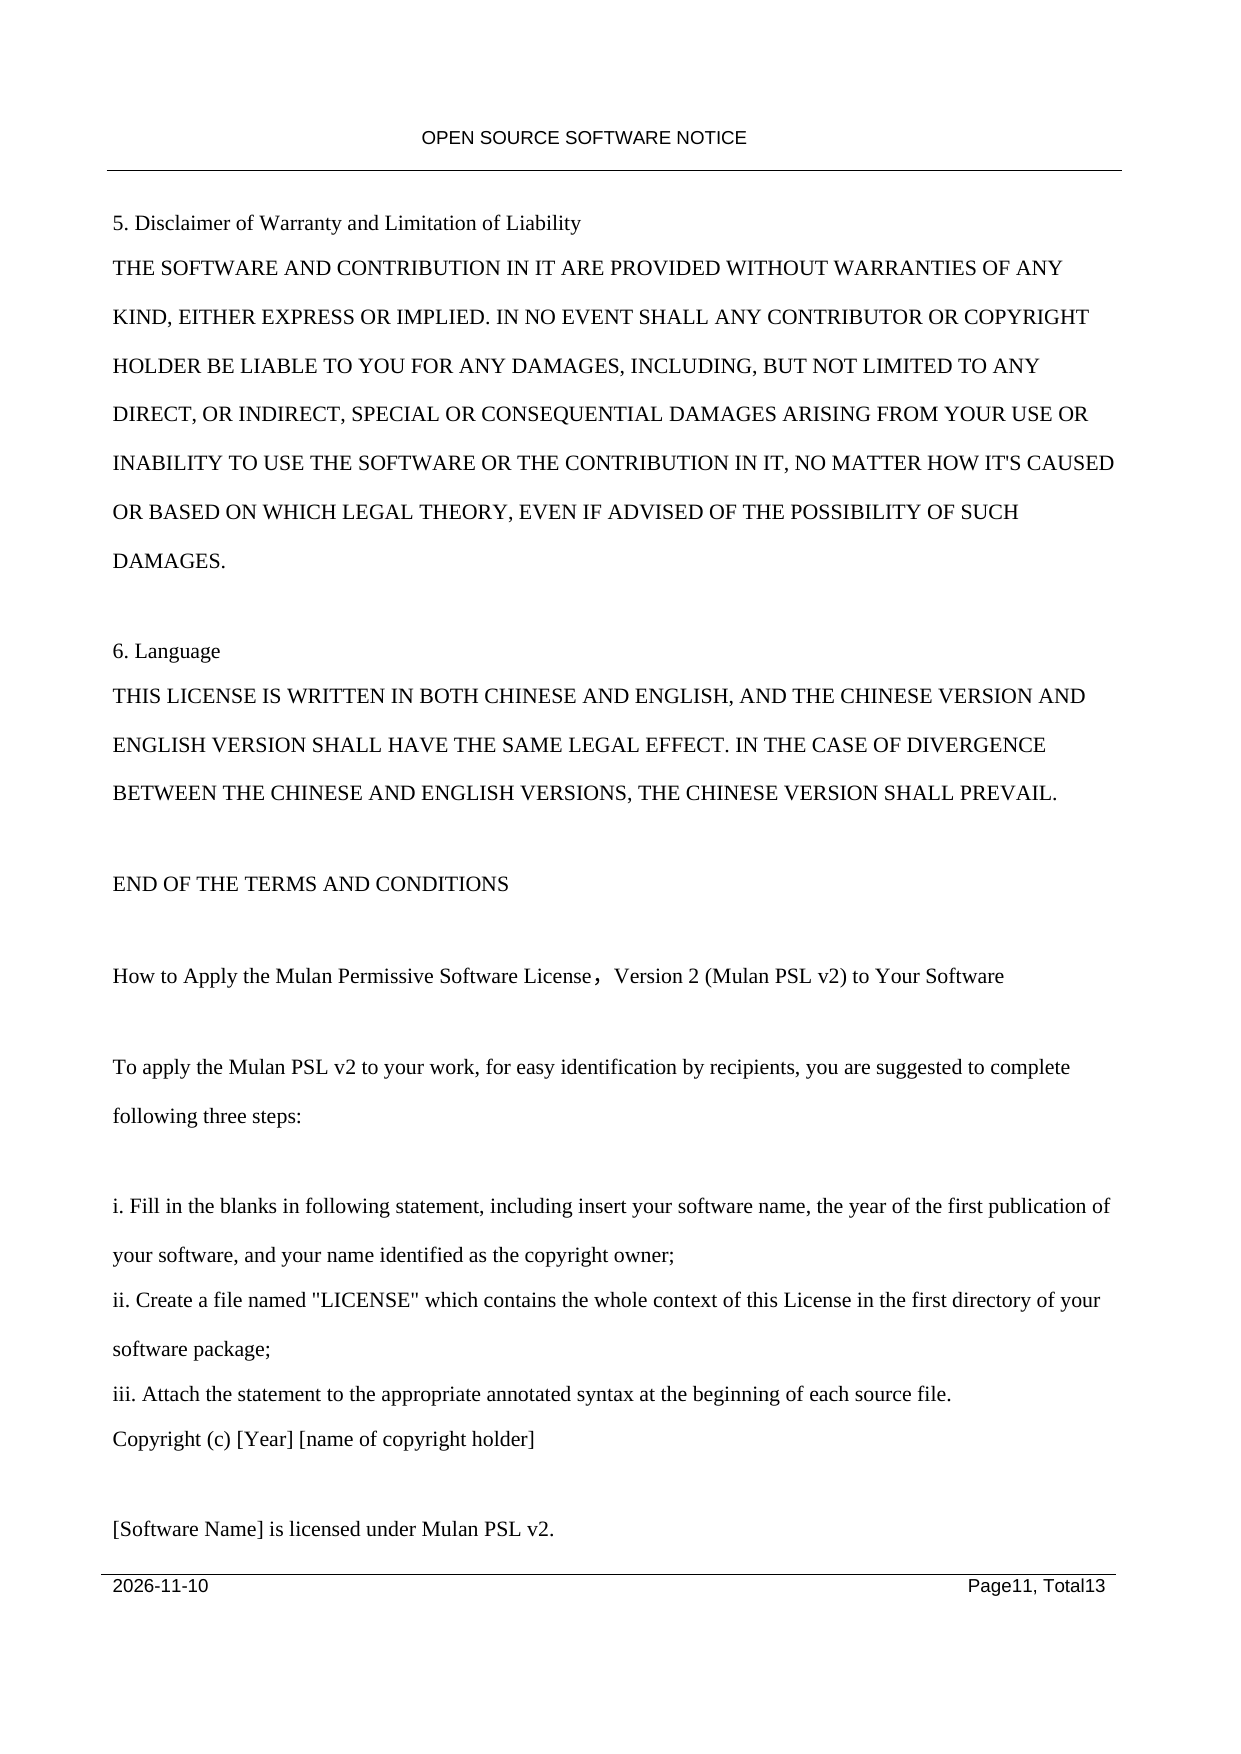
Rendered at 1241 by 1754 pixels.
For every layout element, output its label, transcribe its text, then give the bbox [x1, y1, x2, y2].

text Copyright (c) [Year] [name of copyright holder] [112, 1422, 1128, 1455]
text ii. Create a file named "LICENSE" which contains the whole context of this License in the first directory of your software package; [112, 1283, 1128, 1365]
text THIS LICENSE IS WRITTEN IN BOTH CHINESE AND ENGLISH, AND THE CHINESE VERSION AND ENGLISH VERSION SHALL HAVE THE SAME LEGAL EFFECT. IN THE CASE OF DIVERGENCE BETWEEN THE CHINESE AND ENGLISH VERSIONS, THE CHINESE VERSION SHALL PREVAIL. [112, 679, 1128, 809]
text END OF THE TERMS AND CONDITIONS [112, 867, 1128, 899]
text To apply the Mulan PSL v2 to your work, for easy identification by recipients, you are suggested to complete following three steps: [112, 1051, 1128, 1132]
text 6. Language [112, 634, 1128, 667]
text THE SOFTWARE AND CONTRIBUTION IN IT ARE PROVIDED WITHOUT WARRANTIES OF ANY KIND, EITHER EXPRESS OR IMPLIED. IN NO EVENT SHALL ANY CONTRIBUTOR OR COPYRIGHT HOLDER BE LIABLE TO YOU FOR ANY DAMAGES, INCLUDING, BUT NOT LIMITED TO ANY DIRECT, OR INDIRECT, SPECIAL OR CONSEQUENTIAL DAMAGES ARISING FROM YOUR USE OR INABILITY TO USE THE SOFTWARE OR THE CONTRIBUTION IN IT, NO MATTER HOW IT'S CAUSED OR BASED ON WHICH LEGAL THEORY, EVEN IF ADVISED OF THE POSSIBILITY OF SUCH DAMAGES. [112, 251, 1128, 576]
text i. Fill in the blanks in following statement, including insert your software name, the year of the first publication of your software, and your name identified as the copyright owner; [112, 1189, 1128, 1271]
text 5. Disclaimer of Warranty and Limitation of Liability [112, 206, 1128, 239]
text iii. Attach the statement to the appropriate annotated syntax at the beginning of each source file. [112, 1377, 1128, 1410]
text [Software Name] is licensed under Mulan PSL v2. [112, 1513, 1128, 1545]
text How to Apply the Mulan Permissive Software License，Version 2 (Mulan PSL v2) to Your Software [112, 957, 1128, 990]
